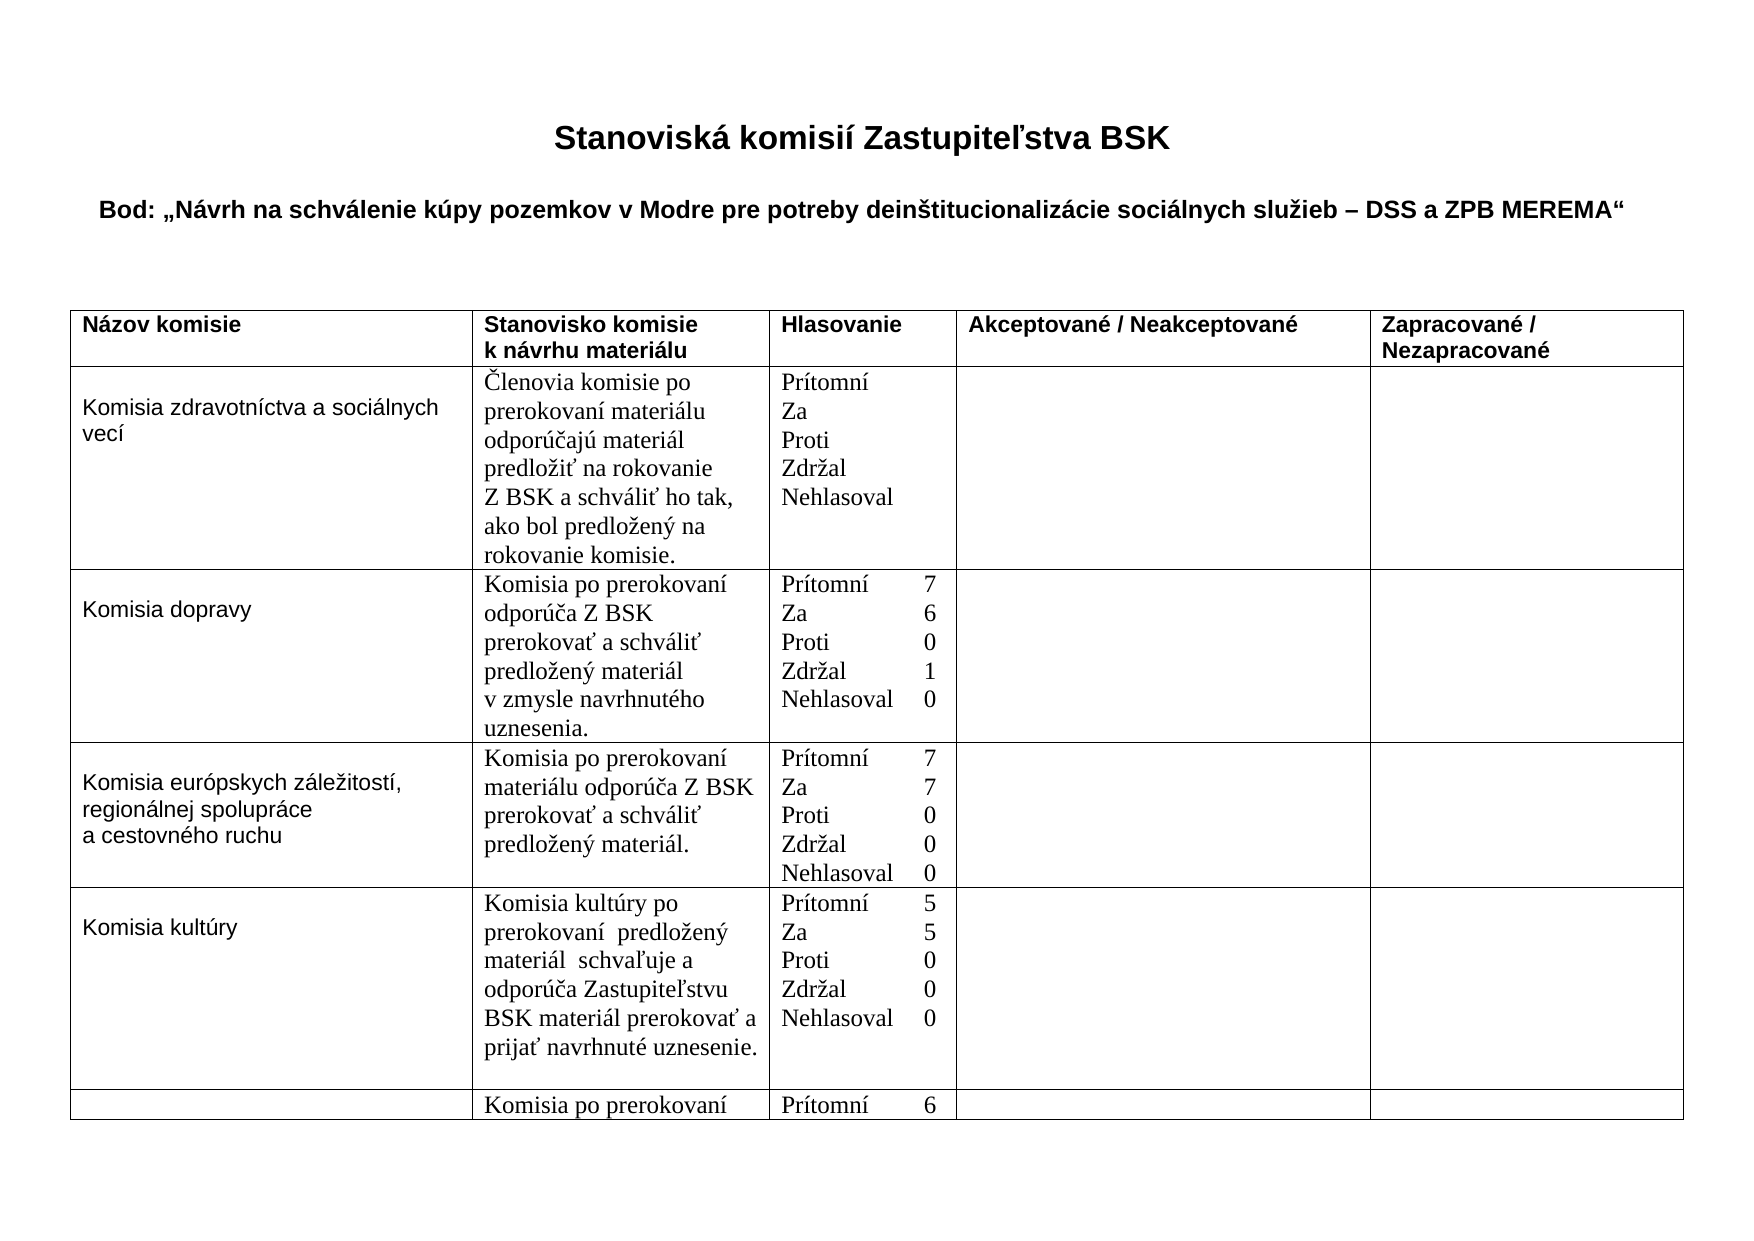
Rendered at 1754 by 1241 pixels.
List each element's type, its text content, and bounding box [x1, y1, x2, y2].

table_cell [473, 1090, 769, 1119]
table_header Zapracované / Nezapracované [1371, 311, 1683, 366]
text Bod: „Návrh na schválenie kúpy pozemkov v Modre pre potreby deinštitucionalizácie sociálnych služieb – DSS a ZPB MEREMA“ [89, 195, 1636, 224]
table_header Hlasovanie [770, 311, 956, 366]
table_cell 7 6 01 0 [913, 570, 956, 742]
table_cell Členovia komisie po prerokovaní materiálu odporúčajú materiál predložiť na rokovanie Z BSK a schváliť ho tak, ako bol predložený na rokovanie komisie. [473, 367, 769, 568]
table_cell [71, 1090, 472, 1119]
table_cell [1371, 570, 1683, 742]
table_cell Komisia dopravy [71, 570, 472, 742]
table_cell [770, 1090, 912, 1119]
table_cell Komisia zdravotníctva a sociálnych vecí [71, 367, 472, 568]
table_cell 7 7 00 0 [913, 743, 956, 887]
table_cell Prítomní Za Proti Zdržal Nehlasoval [770, 888, 912, 1089]
table_cell [957, 743, 1370, 887]
table_cell 55 00 0 [913, 888, 956, 1089]
table_cell [1371, 743, 1683, 887]
table_cell [1371, 888, 1683, 1089]
table_cell [913, 367, 956, 568]
table_cell [957, 1090, 1370, 1119]
table_header Stanovisko komisie k návrhu materiálu [473, 311, 769, 366]
text Stanoviská komisií Zastupiteľstva BSK [89, 118, 1636, 157]
table_cell Komisia kultúry [71, 888, 472, 1089]
table_cell [957, 570, 1370, 742]
table_cell Prítomní Za Proti Zdržal Nehlasoval [770, 367, 912, 568]
table_cell [1371, 367, 1683, 568]
table_header Akceptované / Neakceptované [957, 311, 1370, 366]
table_cell Komisia kultúry po prerokovaní predložený materiál schvaľuje a odporúča Zastupiteľstvu BSK materiál prerokovať a prijať navrhnuté uznesenie. [473, 888, 769, 1089]
table_cell [1371, 1090, 1683, 1119]
table_cell 6 6 00 0 [913, 1090, 956, 1119]
table_cell Prítomní Za Proti Zdržal Nehlasoval [770, 743, 912, 887]
table_cell [957, 888, 1370, 1089]
table_cell Komisia po prerokovaní materiálu odporúča Z BSK prerokovať a schváliť predložený materiál. [473, 743, 769, 887]
table_cell Komisia po prerokovaní odporúča Z BSK prerokovať a schváliť predložený materiál v zmysle navrhnutého uznesenia. [473, 570, 769, 742]
table_cell [957, 367, 1370, 568]
table_cell Komisia európskych záležitostí, regionálnej spolupráce a cestovného ruchu [71, 743, 472, 887]
table_header Názov komisie [71, 311, 472, 366]
table_cell Prítomní Za Proti Zdržal Nehlasoval [770, 570, 912, 742]
